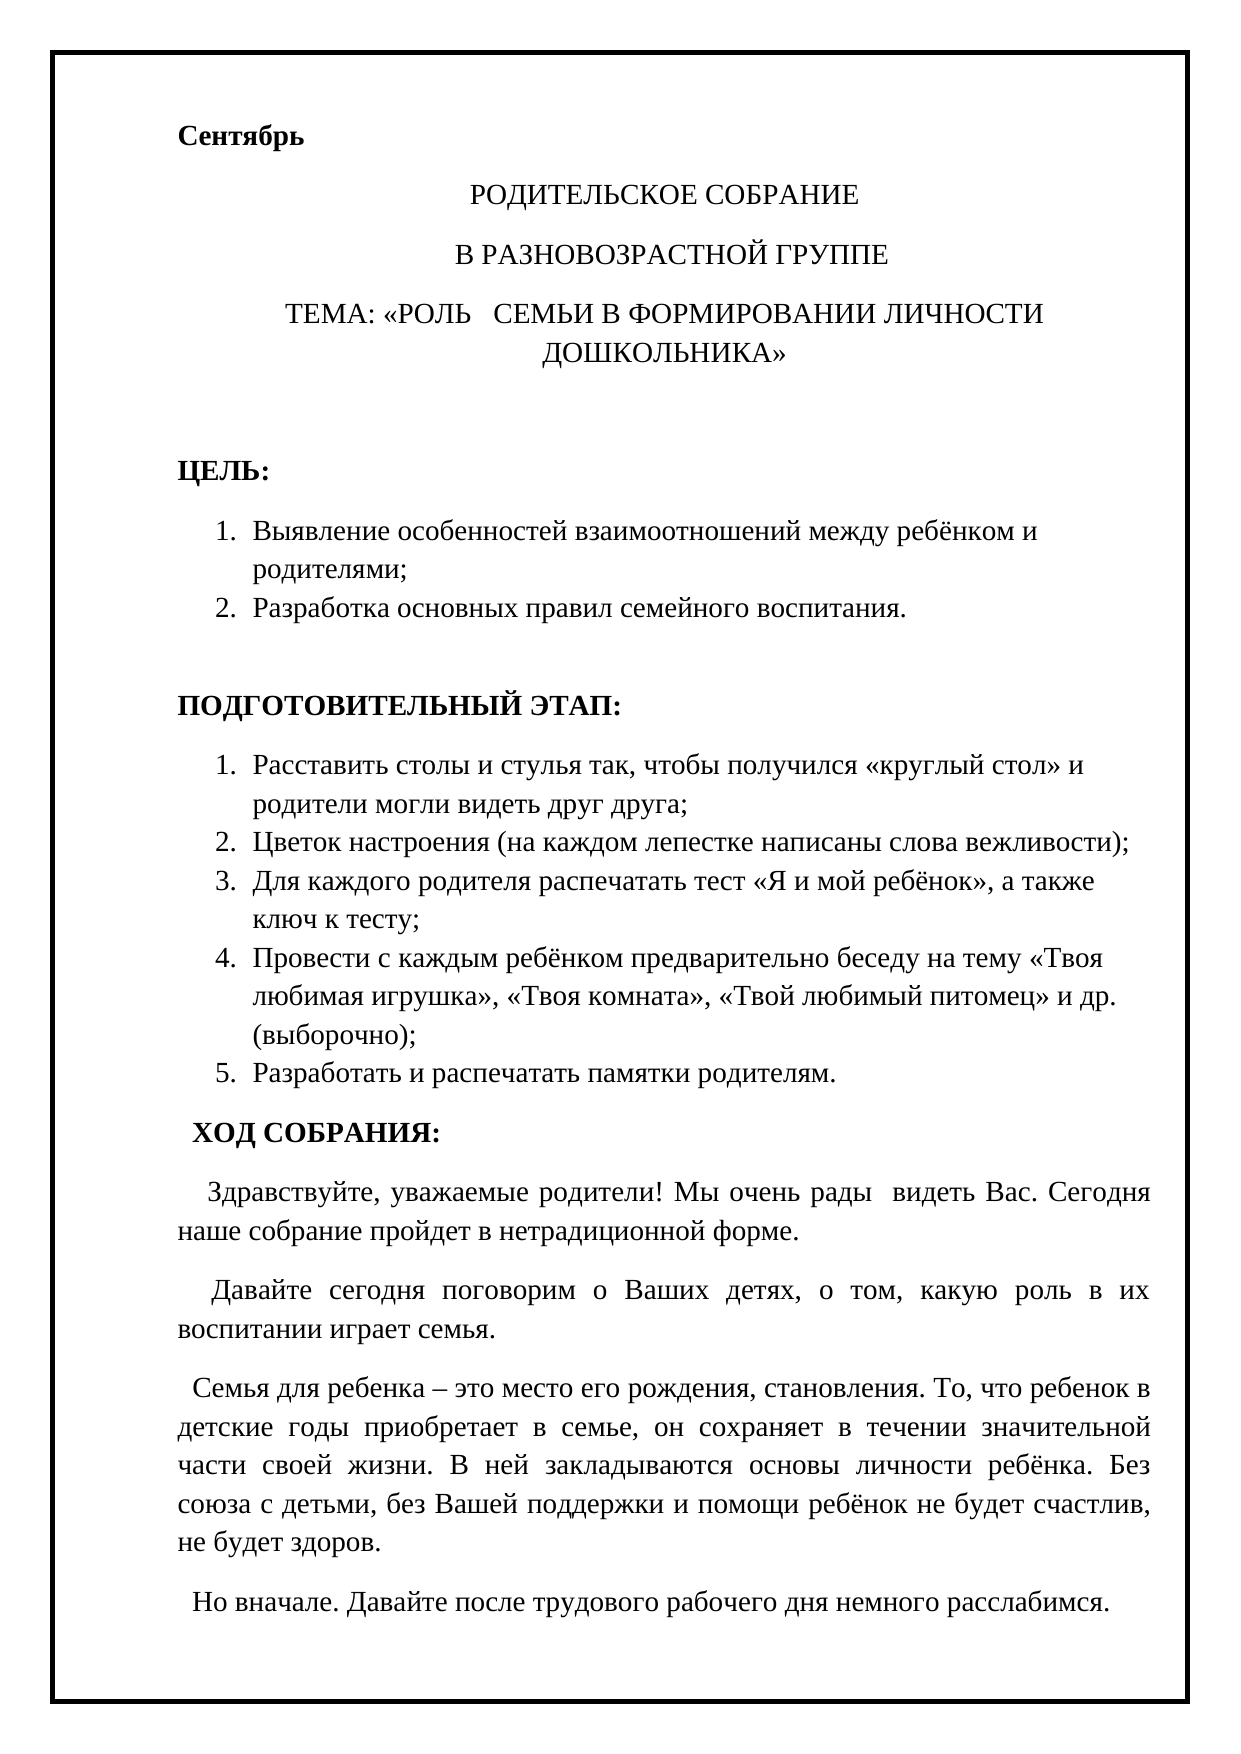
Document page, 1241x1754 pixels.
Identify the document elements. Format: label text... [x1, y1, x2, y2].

text Сентябрь [177, 118, 1152, 152]
list Цветок настроения (на каждом лепестке написаны слова вежливости); [215, 824, 1152, 858]
text В РАЗНОВОЗРАСТНОЙ ГРУППЕ [177, 237, 1152, 270]
text Но вначале. Давайте после трудового рабочего дня немного расслабимся. [177, 1584, 1152, 1617]
list Выявление особенностей взаимоотношений между ребёнком и родителями; [215, 513, 1152, 585]
text Семья для ребенка – это место его рождения, становления. То, что ребенок в детские годы приобретает в семье, он сохраняет в течении значительной части своей жизни. В ней закладываются основы личности ребёнка. Без союза с детьми, без Вашей поддержки и помощи ребёнок не будет счастлив, не будет здоров. [177, 1370, 1152, 1558]
list Разработать и распечатать памятки родителям. [215, 1056, 1152, 1089]
text ЦЕЛЬ: [177, 453, 1152, 487]
list Для каждого родителя распечатать тест «Я и мой ребёнок», а также ключ к тесту; [215, 863, 1152, 935]
text ТЕМА: «РОЛЬ СЕМЬИ В ФОРМИРОВАНИИ ЛИЧНОСТИ ДОШКОЛЬНИКА» [177, 296, 1152, 368]
text Давайте сегодня поговорим о Ваших детях, о том, какую роль в их воспитании играет семья. [177, 1272, 1152, 1344]
text ПОДГОТОВИТЕЛЬНЫЙ ЭТАП: [177, 688, 1152, 721]
text ХОД СОБРАНИЯ: [177, 1115, 1152, 1148]
list Провести с каждым ребёнком предварительно беседу на тему «Твоя любимая игрушка», «Твоя комната», «Твой любимый питомец» и др. (выборочно); [215, 940, 1152, 1051]
list Разработка основных правил семейного воспитания. [215, 590, 1152, 623]
text Здравствуйте, уважаемые родители! Мы очень рады видеть Вас. Сегодня наше собрание пройдет в нетрадиционной форме. [177, 1174, 1152, 1246]
text РОДИТЕЛЬСКОЕ СОБРАНИЕ [177, 177, 1152, 211]
list Расставить столы и стулья так, чтобы получился «круглый стол» и родители могли видеть друг друга; [215, 747, 1152, 819]
